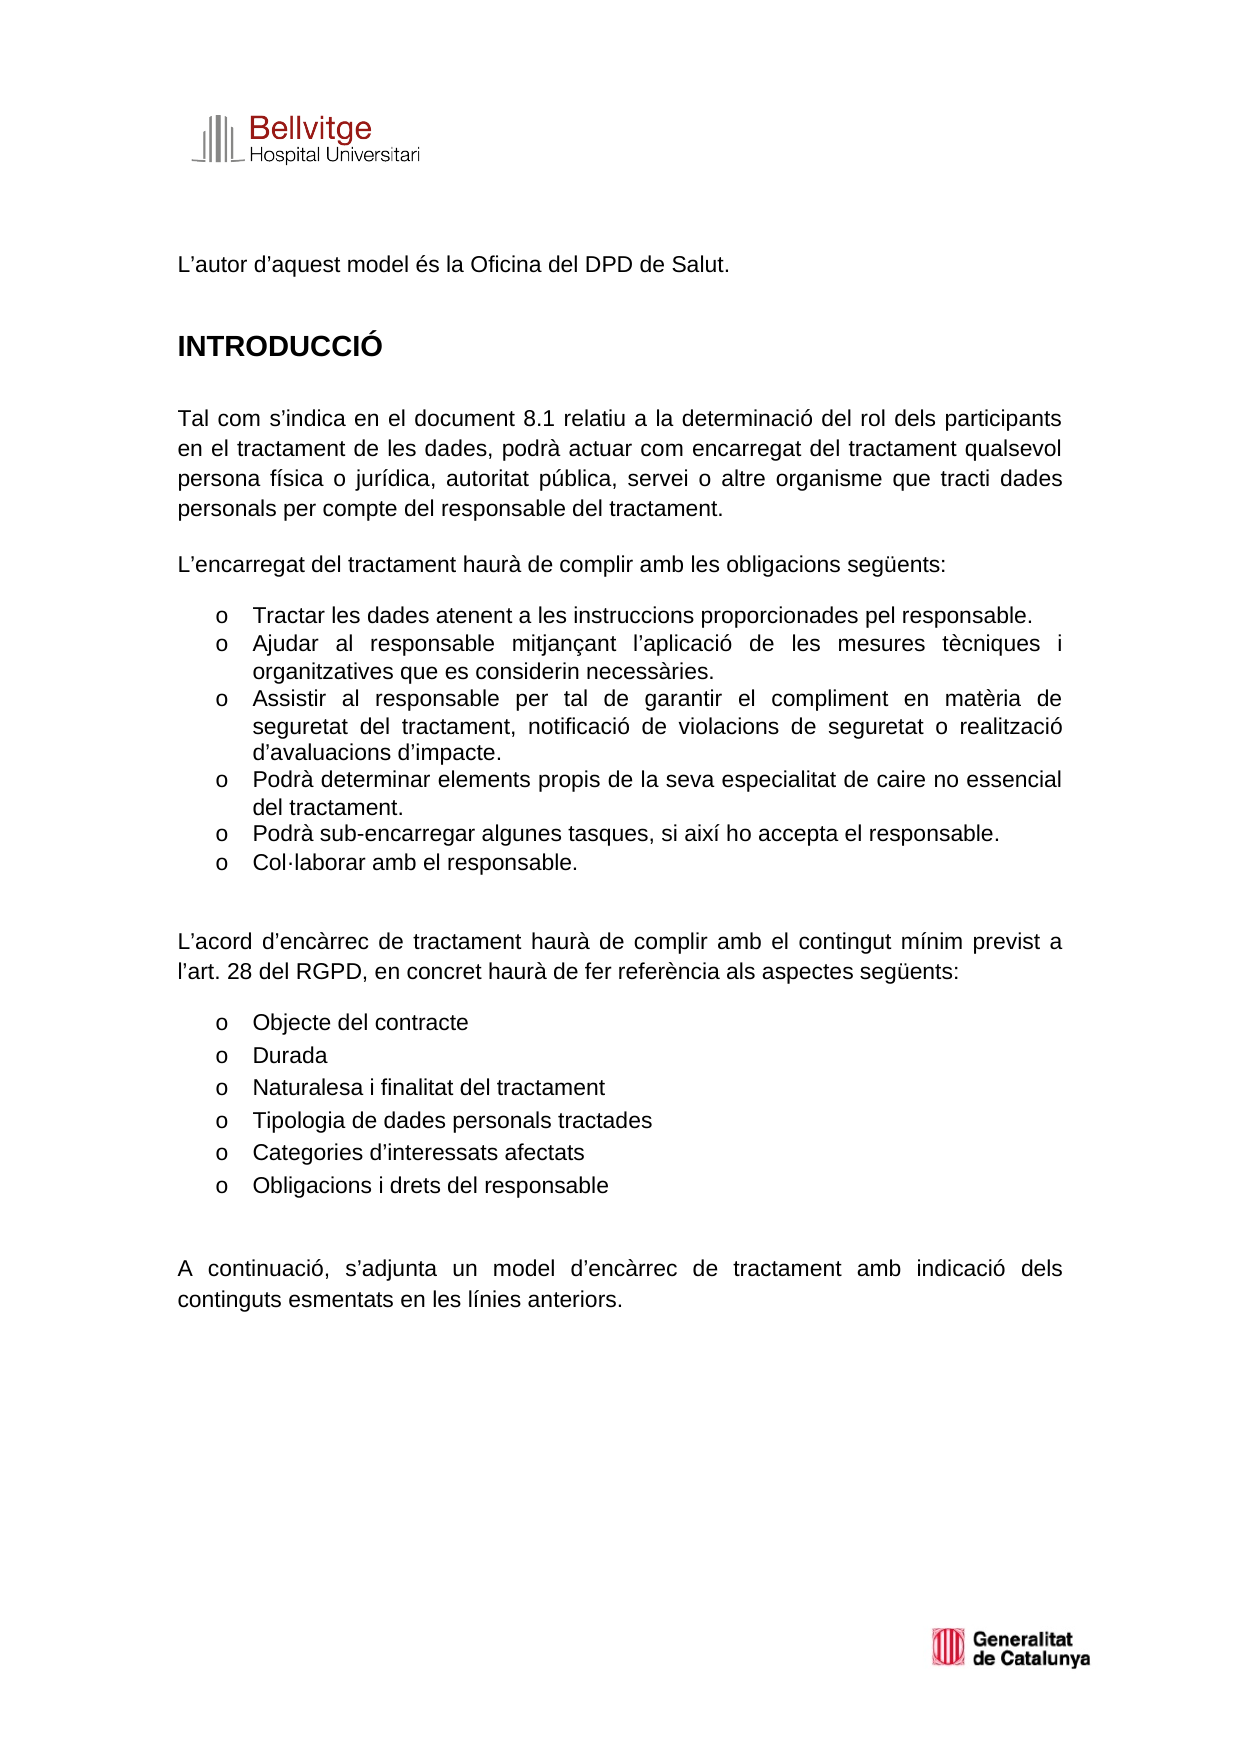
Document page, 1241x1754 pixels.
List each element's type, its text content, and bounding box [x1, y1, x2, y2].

list Ajudar al responsable mitjançant l’aplicació de les mesures tècniques i organitzatives que es considerin necessàries. [215, 630, 1063, 685]
list Col·laborar amb el responsable. [215, 849, 1063, 877]
list Obligacions i drets del responsable [215, 1172, 1063, 1200]
list Naturalesa i finalitat del tractament [215, 1074, 1063, 1103]
list Objecte del contracte [215, 1009, 1063, 1038]
picture [177, 100, 434, 179]
text L’autor d’aquest model és la Oficina del DPD de Salut. [177, 251, 1063, 277]
list Podrà sub-encarregar algunes tasques, si així ho accepta el responsable. [215, 820, 1063, 849]
text INTRODUCCIÓ [177, 329, 1063, 362]
text A continuació, s’adjunta un model d’encàrrec de tractament amb indicació dels continguts esmentats en les línies anteriors. [177, 1255, 1063, 1312]
text Tal com s’indica en el document 8.1 relatiu a la determinació del rol dels participants en el tractament de les dades, podrà actuar com encarregat del tractament qualsevol persona física o jurídica, autoritat pública, servei o altre organisme que tracti dades personals per compte del responsable del tractament. [177, 405, 1063, 522]
list Tipologia de dades personals tractades [215, 1107, 1063, 1135]
picture [893, 1621, 1129, 1674]
list Durada [215, 1042, 1063, 1070]
text L’encarregat del tractament haurà de complir amb les obligacions següents: [177, 551, 1063, 577]
text L’acord d’encàrrec de tractament haurà de complir amb el contingut mínim previst a l’art. 28 del RGPD, en concret haurà de fer referència als aspectes següents: [177, 928, 1063, 985]
list Assistir al responsable per tal de garantir el compliment en matèria de seguretat del tractament, notificació de violacions de seguretat o realització d’avaluacions d’impacte. [215, 685, 1063, 766]
list Podrà determinar elements propis de la seva especialitat de caire no essencial del tractament. [215, 766, 1063, 820]
list Categories d’interessats afectats [215, 1139, 1063, 1168]
list Tractar les dades atenent a les instruccions proporcionades pel responsable. [215, 602, 1063, 630]
